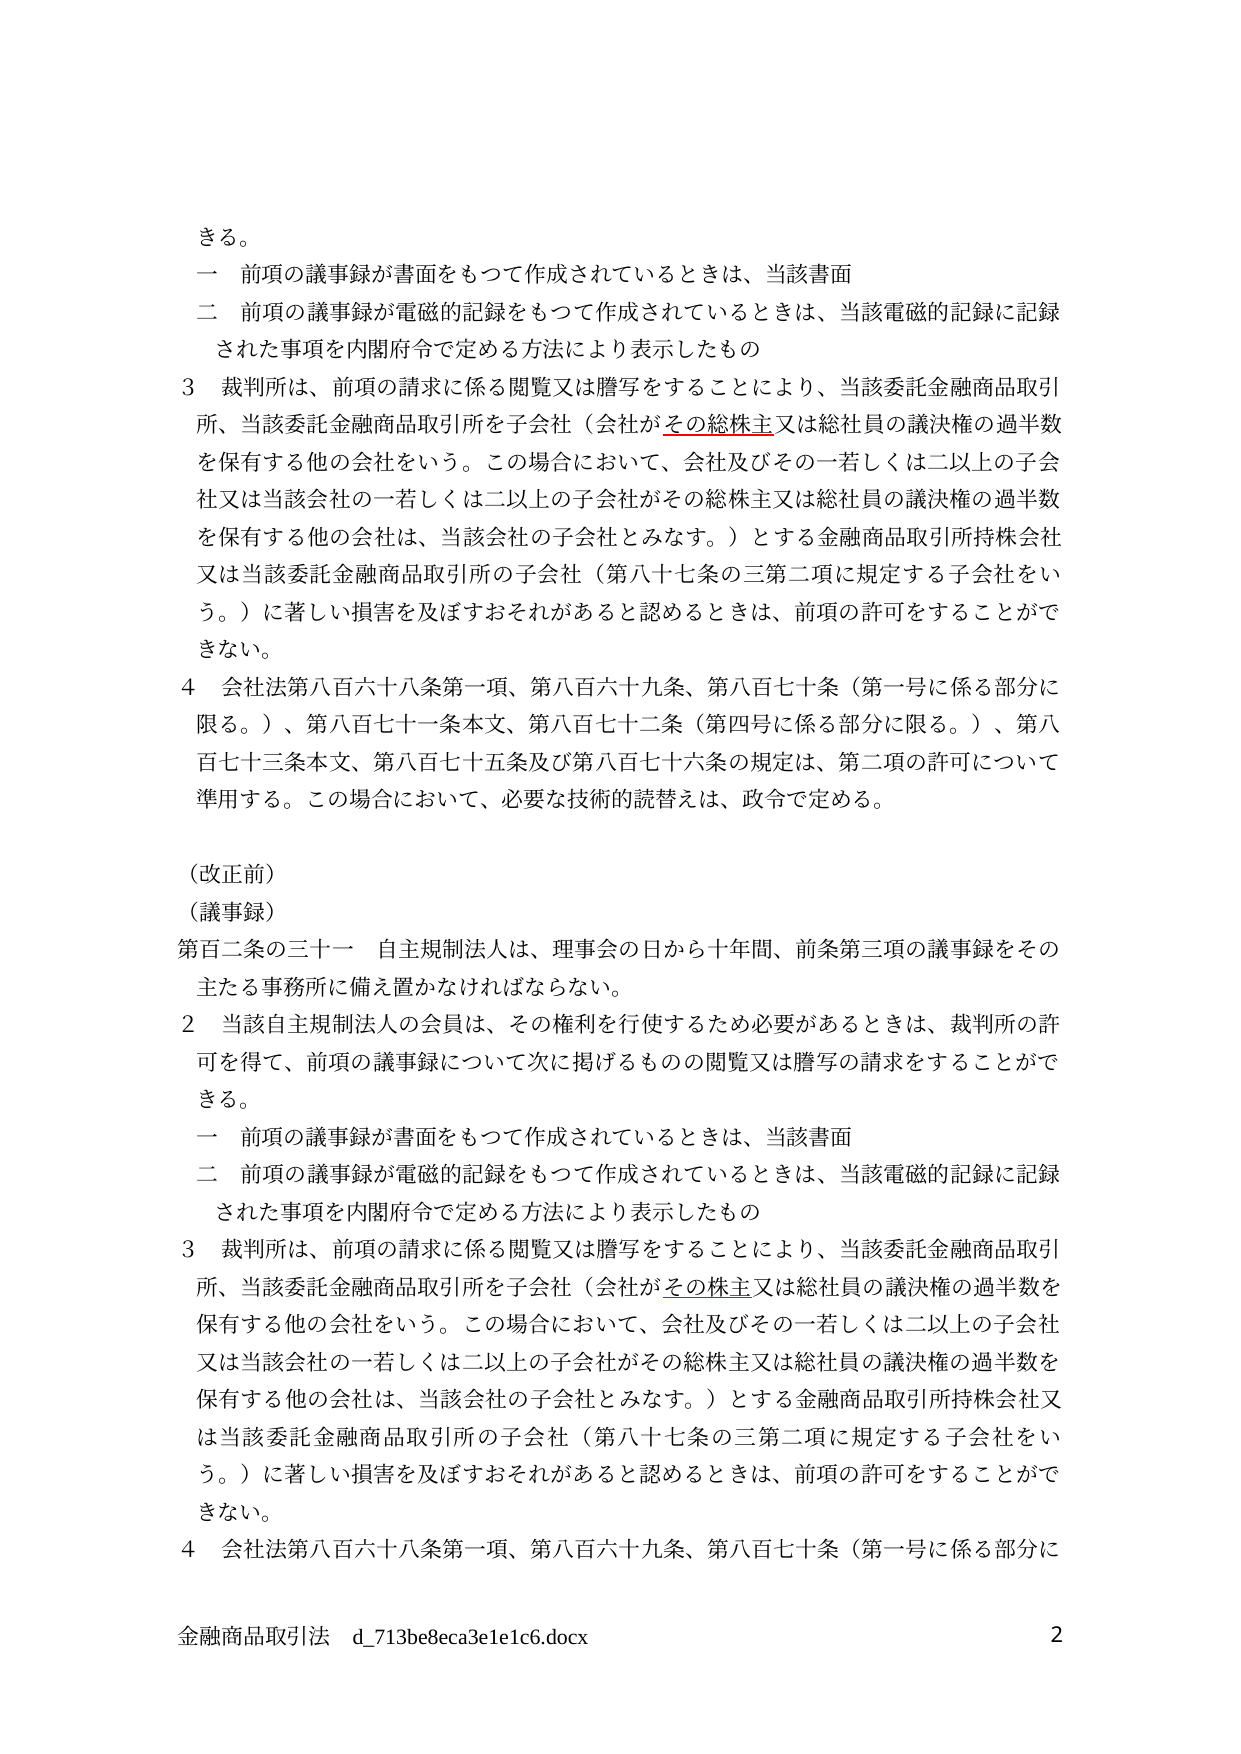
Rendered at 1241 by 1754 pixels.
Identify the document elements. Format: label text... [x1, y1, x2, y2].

text 一 前項の議事録が書面をもつて作成されているときは、当該書面 [196, 1117, 1063, 1154]
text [177, 217, 1063, 254]
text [177, 1529, 1063, 1567]
text ３ 裁判所は、前項の請求に係る閲覧又は謄写をすることにより、当該委託金融商品取引所、当該委託金融商品取引所を子会社（会社がその株主又は総社員の議決権の過半数を保有する他の会社をいう。この場合において、会社及びその一若しくは二以上の子会社又は当該会社の一若しくは二以上の子会社がその総株主又は総社員の議決権の過半数を保有する他の会社は、当該会社の子会社とみなす。）とする金融商品取引所持株会社又は当該委託金融商品取引所の子会社（第八十七条の三第二項に規定する子会社をいう。）に著しい損害を及ぼすおそれがあると認めるときは、前項の許可をすることができない。 [177, 1229, 1063, 1529]
text （改正前） [177, 854, 1063, 892]
text （議事録） [177, 892, 1063, 929]
text 二 前項の議事録が電磁的記録をもつて作成されているときは、当該電磁的記録に記録された事項を内閣府令で定める方法により表示したもの [196, 1154, 1063, 1229]
text 第百二条の三十一 自主規制法人は、理事会の日から十年間、前条第三項の議事録をその主たる事務所に備え置かなければならない。 [177, 929, 1063, 1004]
text ２ 当該自主規制法人の会員は、その権利を行使するため必要があるときは、裁判所の許可を得て、前項の議事録について次に掲げるものの閲覧又は謄写の請求をすることができる。 [177, 1004, 1063, 1117]
text 一 前項の議事録が書面をもつて作成されているときは、当該書面 [196, 254, 1063, 292]
text 二 前項の議事録が電磁的記録をもつて作成されているときは、当該電磁的記録に記録された事項を内閣府令で定める方法により表示したもの [196, 292, 1063, 367]
text ３ 裁判所は、前項の請求に係る閲覧又は謄写をすることにより、当該委託金融商品取引所、当該委託金融商品取引所を子会社（会社がその総株主又は総社員の議決権の過半数を保有する他の会社をいう。この場合において、会社及びその一若しくは二以上の子会社又は当該会社の一若しくは二以上の子会社がその総株主又は総社員の議決権の過半数を保有する他の会社は、当該会社の子会社とみなす。）とする金融商品取引所持株会社又は当該委託金融商品取引所の子会社（第八十七条の三第二項に規定する子会社をいう。）に著しい損害を及ぼすおそれがあると認めるときは、前項の許可をすることができない。 [177, 367, 1063, 667]
